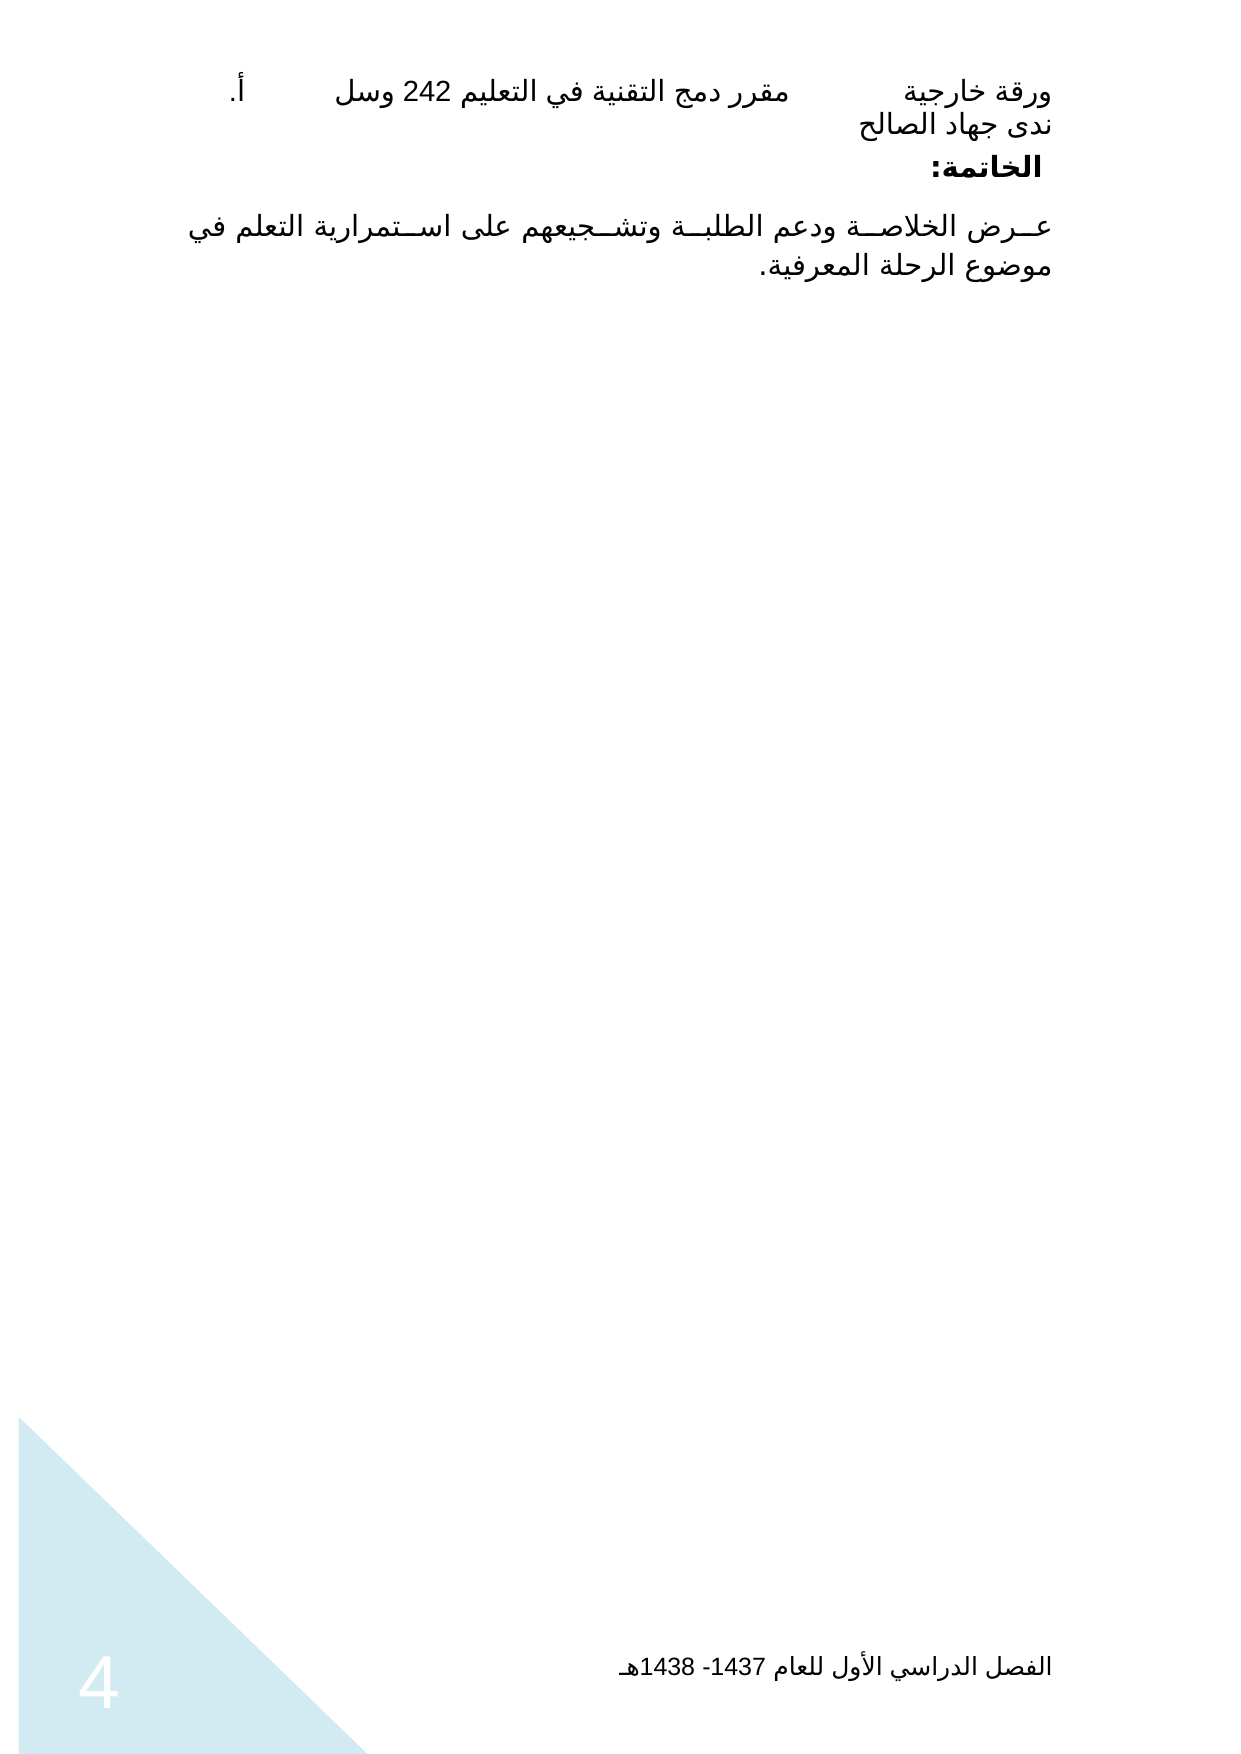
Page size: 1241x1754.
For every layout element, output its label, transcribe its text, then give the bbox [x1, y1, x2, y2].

text عرض الخلاصة ودعم الطلبة وتشجيعهم على استمرارية التعلم في موضوع الرحلة المعرفية. [187, 210, 1053, 283]
text الخاتمة: [187, 150, 1053, 184]
